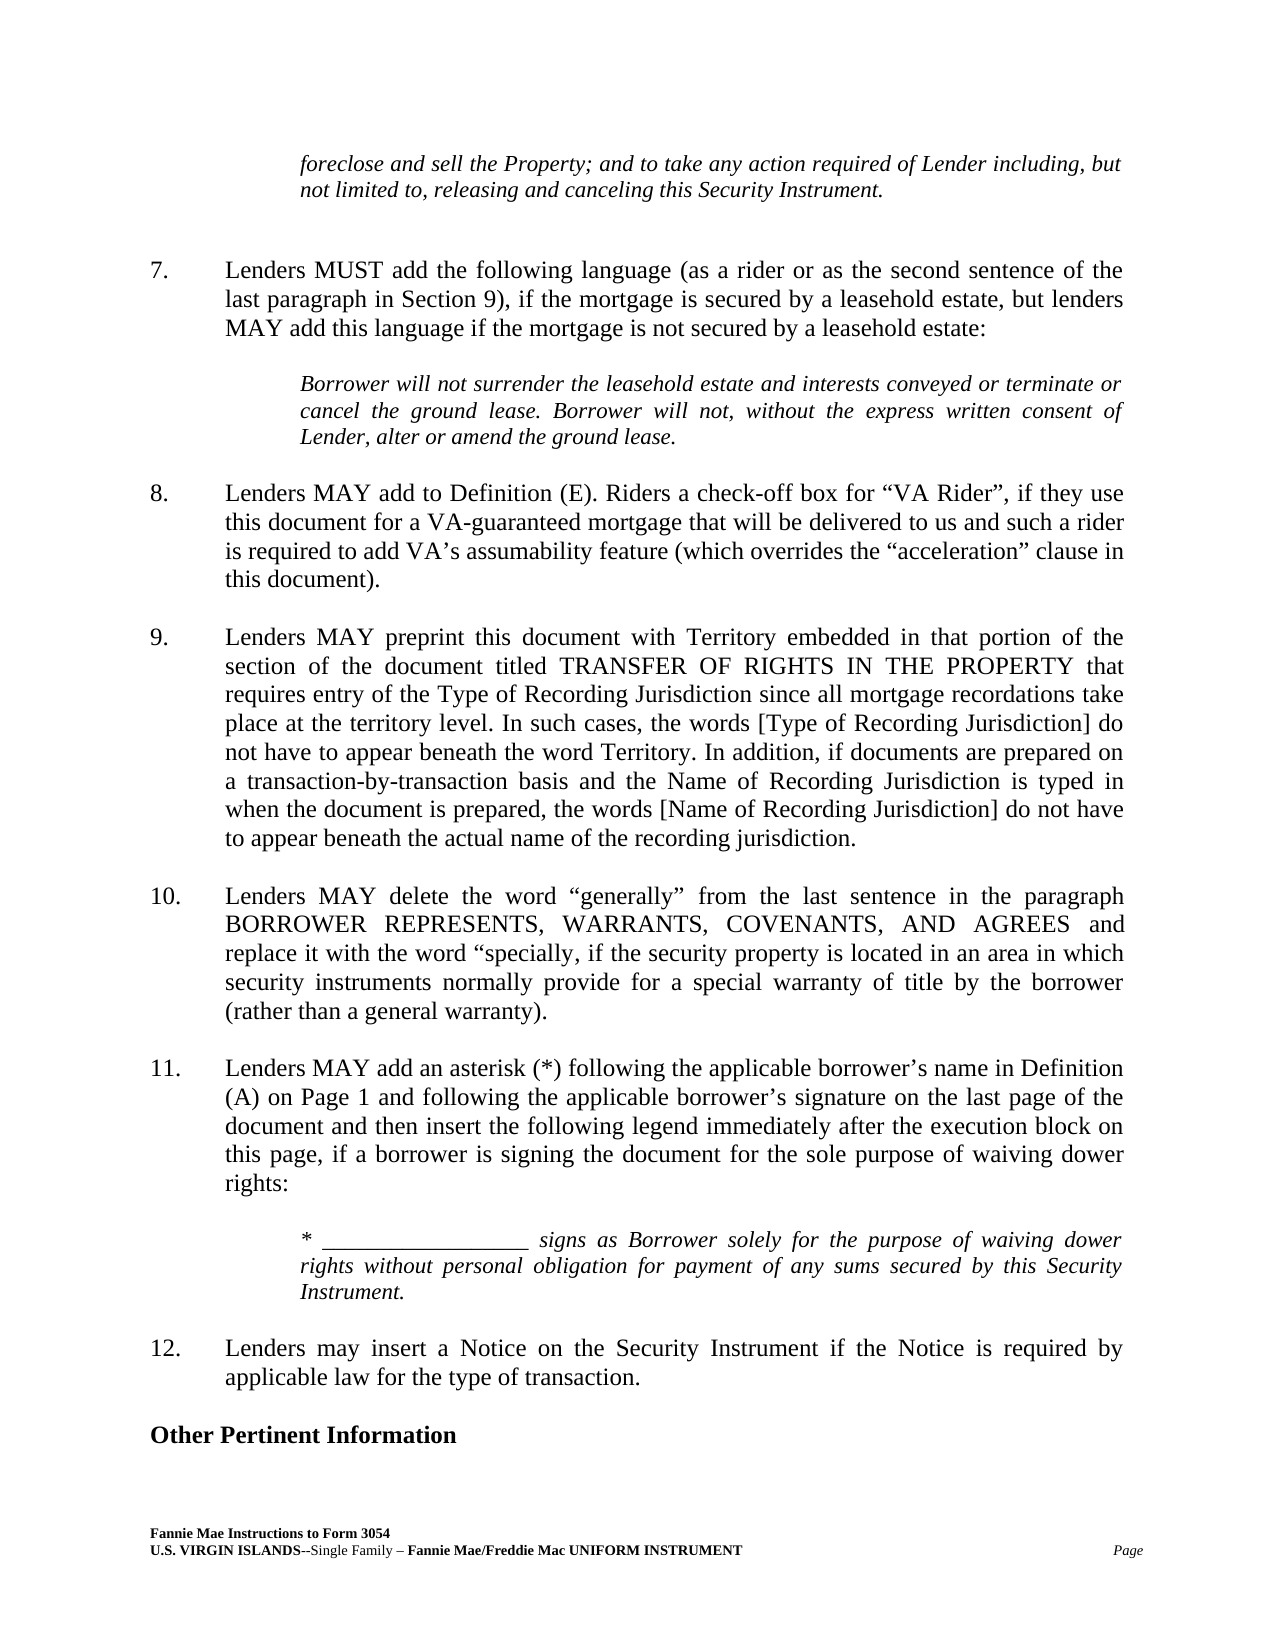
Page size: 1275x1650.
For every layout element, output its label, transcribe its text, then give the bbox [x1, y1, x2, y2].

text 10. Lenders delete the word “generally” from the last sentence in the paragraph BORROWER REPRESENTS, WARRANTS, COVENANTS, AND AGREES and replace it with the word “specially, if the security property is located in an area in which security instruments normally provide for a special warranty of title by the borrower (rather than a general warranty). [150, 881, 1125, 1024]
text Borrower will not surrender the leasehold estate and interests conveyed or terminate or cancel the ground lease. Borrower will not, without the express written consent of Lender, alter or amend the ground lease. [300, 370, 1125, 449]
text Other Pertinent Information [150, 1420, 1125, 1448]
text 12. Lenders may insert a Notice on the Security Instrument if the Notice is required by applicable law for the type of transaction. [150, 1333, 1125, 1391]
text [300, 150, 1125, 203]
text 11. Lenders add an asterisk (*) following the applicable borrower’s name in Definition (A) on Page 1 and following the applicable borrower’s signature on the last page of the document and then insert the following legend immediately after the execution block on this page, if a borrower is signing the document for the sole purpose of waiving dower rights: [150, 1053, 1125, 1197]
text 7. Lenders MUST add the following language (as a rider or as the second sentence of the last paragraph in Section 9), if the mortgage is secured by a leasehold estate, but lenders add this language if the mortgage is not secured by a leasehold estate: [150, 255, 1125, 342]
text 8. Lenders add to Definition (E). Riders a check-off box for “VA Rider”, if they use this document for a VA-guaranteed mortgage that will be delivered to us and such a rider is required to add VA’s assumability feature (which overrides the “acceleration” clause in this document). [150, 478, 1125, 593]
text * __________________ signs as Borrower solely for the purpose of waiving dower rights without personal obligation for payment of any sums secured by this Security Instrument. [300, 1226, 1125, 1305]
text 9. Lenders preprint this document with Territory embedded in that portion of the section of the document titled TRANSFER OF RIGHTS IN THE PROPERTY that requires entry of the Type of Recording Jurisdiction since all mortgage recordations take place at the territory level. In such cases, the words [Type of Recording Jurisdiction] do not have to appear beneath the word Territory. In addition, if documents are prepared on a transaction-by-transaction basis and the Name of Recording Jurisdiction is typed in when the document is prepared, the words [Name of Recording Jurisdiction] do not have to appear beneath the actual name of the recording jurisdiction. [150, 622, 1125, 852]
